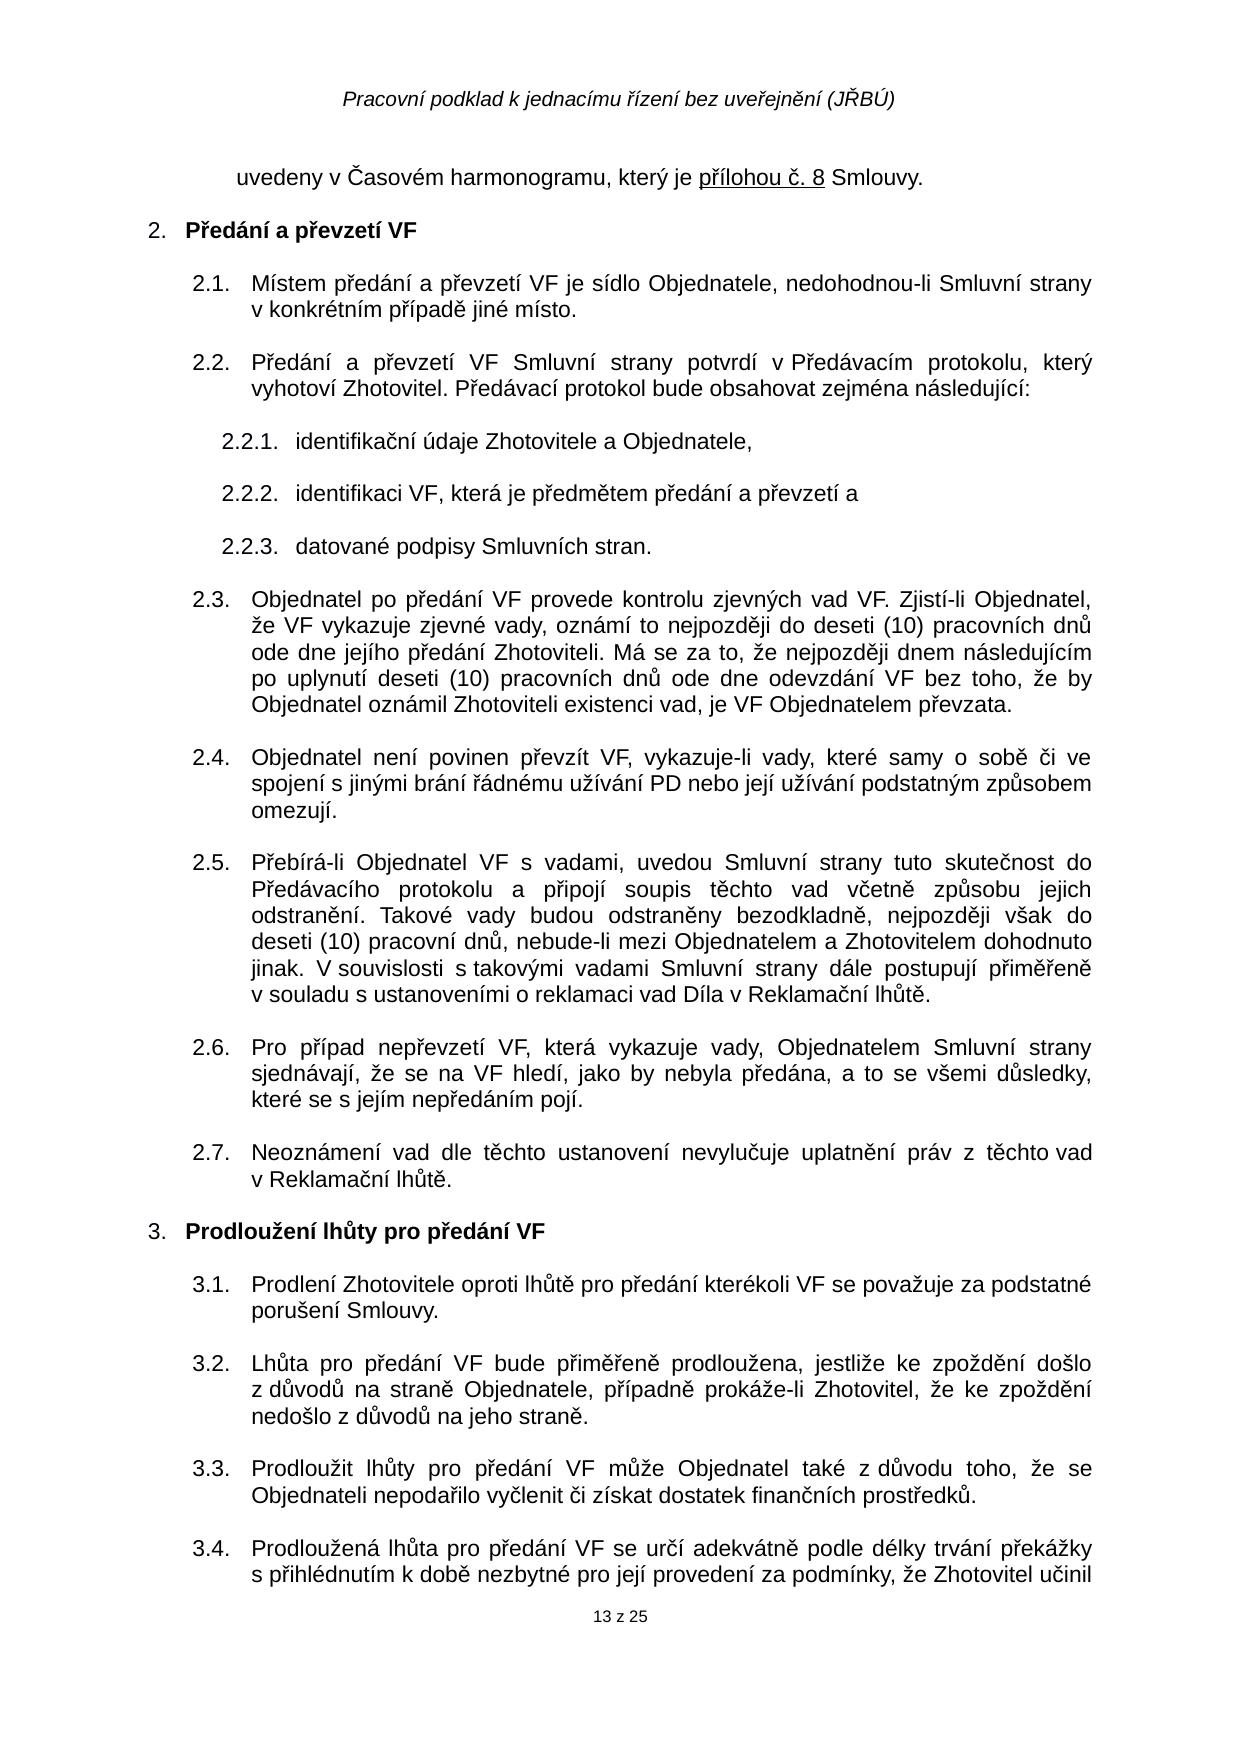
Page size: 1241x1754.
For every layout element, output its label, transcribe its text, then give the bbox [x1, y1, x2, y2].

list Předání a převzetí VF [148, 217, 1093, 243]
list Předání a převzetí VF Smluvní strany potvrdí v Předávacím protokolu, který vyhotoví Zhotovitel. Předávací protokol bude obsahovat zejména následující: [192, 348, 1093, 401]
list identifikaci VF, která je předmětem předání a převzetí a [221, 480, 1093, 507]
list Přebírá-li Objednatel VF s vadami, uvedou Smluvní strany tuto skutečnost do Předávacího protokolu a připojí soupis těchto vad včetně způsobu jejich odstranění. Takové vady budou odstraněny bezodkladně, nejpozději však do deseti (10) pracovní dnů, nebude-li mezi Objednatelem a Zhotovitelem dohodnuto jinak. V souvislosti s takovými vadami Smluvní strany dále postupují přiměřeně v souladu s ustanoveními o reklamaci vad Díla v Reklamační lhůtě. [192, 849, 1093, 1007]
list Prodlení Zhotovitele oproti lhůtě pro předání kterékoli VF se považuje za podstatné porušení Smlouvy. [192, 1271, 1093, 1324]
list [177, 164, 1093, 190]
list Neoznámení vad dle těchto ustanovení nevylučuje uplatnění práv z těchto vad v Reklamační lhůtě. [192, 1139, 1093, 1192]
list identifikační údaje Zhotovitele a Objednatele, [221, 428, 1093, 454]
list Lhůta pro předání VF bude přiměřeně prodloužena, jestliže ke zpoždění došlo z důvodů na straně Objednatele, případně prokáže-li Zhotovitel, že ke zpoždění nedošlo z důvodů na jeho straně. [192, 1350, 1093, 1429]
list datované podpisy Smluvních stran. [221, 533, 1093, 559]
list Prodloužení lhůty pro předání VF [148, 1218, 1093, 1244]
list Objednatel není povinen převzít VF, vykazuje-li vady, které samy o sobě či ve spojení s jinými brání řádnému užívání PD nebo její užívání podstatným způsobem omezují. [192, 744, 1093, 823]
list Prodloužit lhůty pro předání VF může Objednatel také z důvodu toho, že se Objednateli nepodařilo vyčlenit či získat dostatek finančních prostředků. [192, 1455, 1093, 1508]
list Místem předání a převzetí VF je sídlo Objednatele, nedohodnou-li Smluvní strany v konkrétním případě jiné místo. [192, 269, 1093, 322]
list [192, 1534, 1093, 1587]
list Pro případ nepřevzetí VF, která vykazuje vady, Objednatelem Smluvní strany sjednávají, že se na VF hledí, jako by nebyla předána, a to se všemi důsledky, které se s jejím nepředáním pojí. [192, 1034, 1093, 1113]
list Objednatel po předání VF provede kontrolu zjevných vad VF. Zjistí-li Objednatel, že VF vykazuje zjevné vady, oznámí to nejpozději do deseti (10) pracovních dnů ode dne jejího předání Zhotoviteli. Má se za to, že nejpozději dnem následujícím po uplynutí deseti (10) pracovních dnů ode dne odevzdání VF bez toho, že by Objednatel oznámil Zhotoviteli existenci vad, je VF Objednatelem převzata. [192, 586, 1093, 717]
